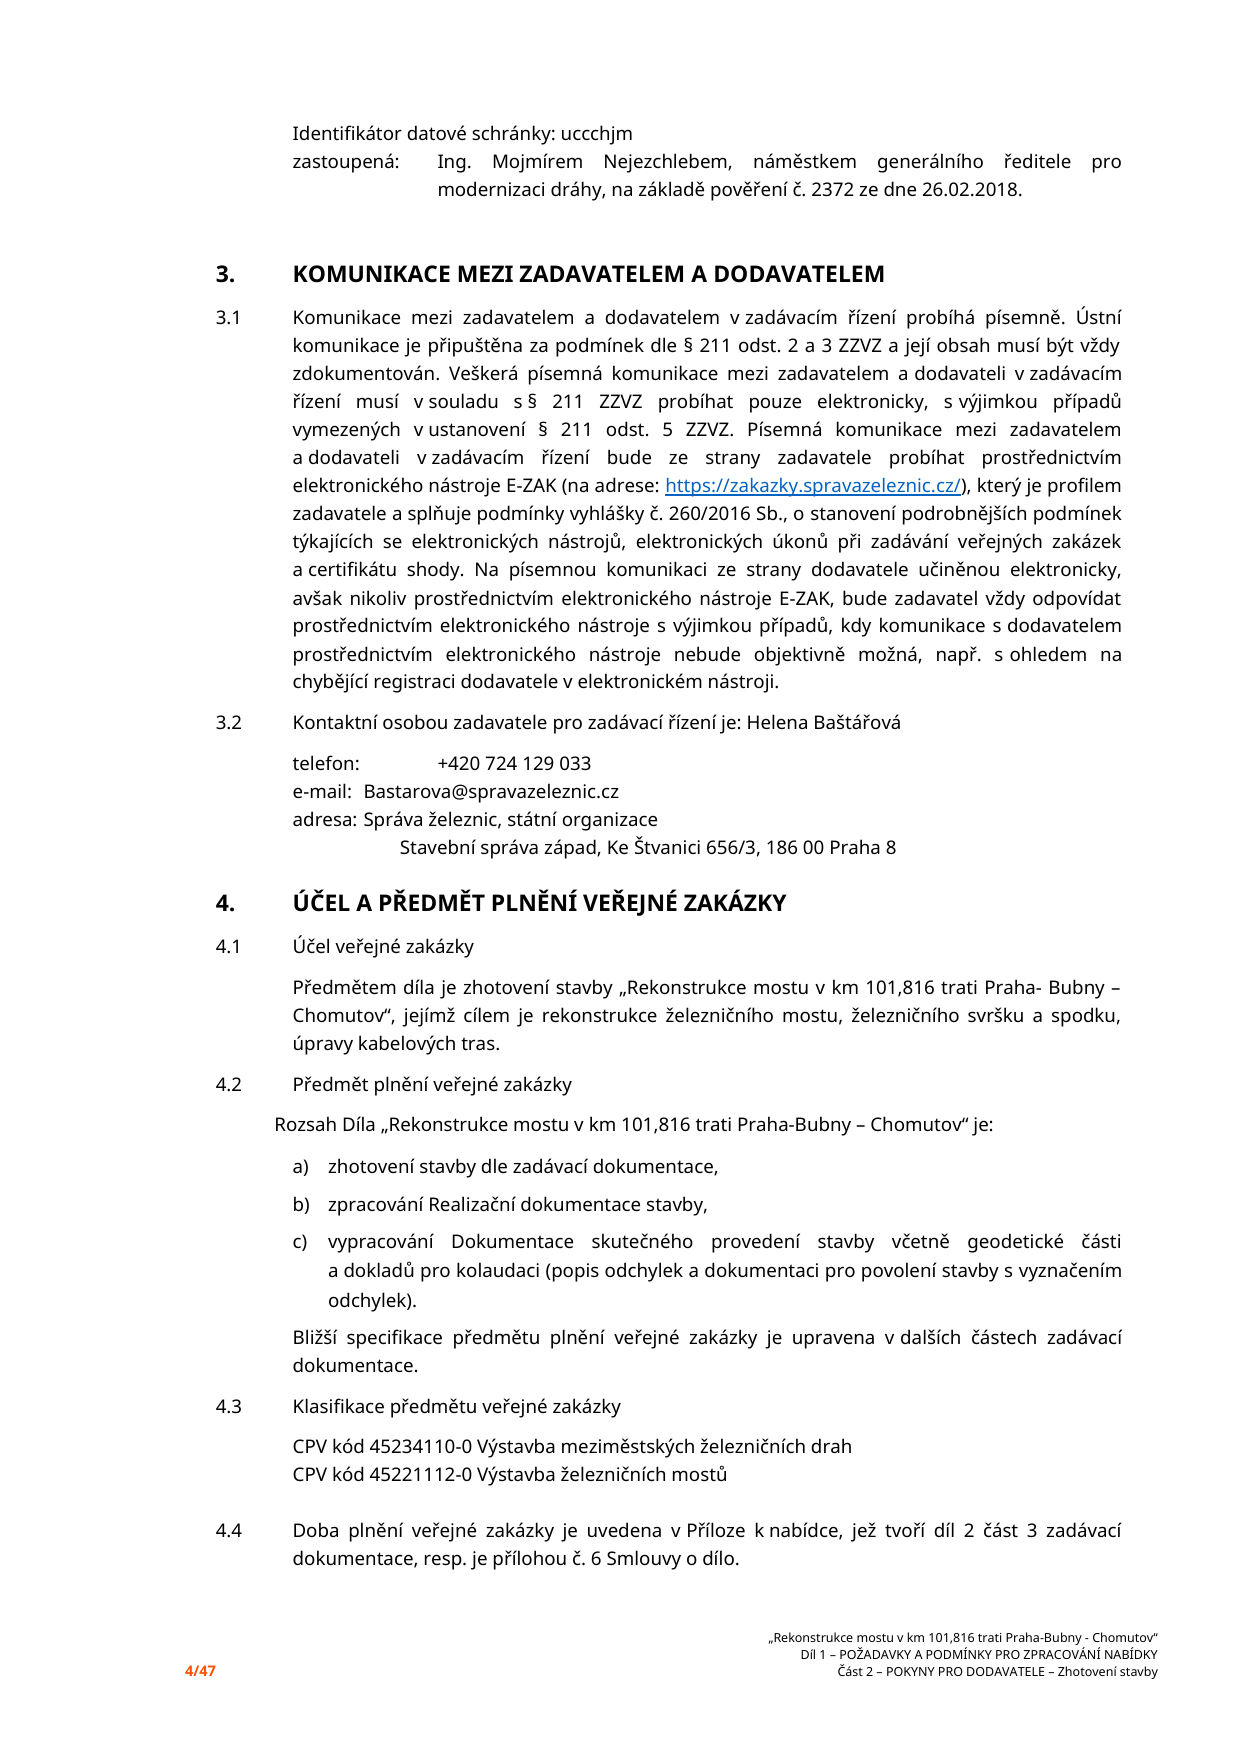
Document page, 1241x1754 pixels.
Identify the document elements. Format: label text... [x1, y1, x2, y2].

text zastoupená: Ing. Mojmírem Nejezchlebem, náměstkem generálního ředitele pro modernizaci dráhy, na základě pověření č. 2372 ze dne 26.02.2018. [292, 149, 1122, 202]
text Předmětem díla je zhotovení stavby „Rekonstrukce mostu v km 101,816 trati Praha- Bubny – Chomutov“, jejímž cílem je rekonstrukce železničního mostu, železničního svršku a spodku, úpravy kabelových tras. [292, 974, 1122, 1056]
text Komunikace mezi zadavatelem a dodavatelem v zadávacím řízení probíhá písemně. Ústní komunikace je připuštěna za podmínek dle § 211 odst. 2 a 3 ZZVZ a její obsah musí být vždy zdokumentován. Veškerá písemná komunikace mezi zadavatelem a dodavateli v zadávacím řízení musí v souladu s § 211 ZZVZ probíhat pouze elektronicky, s výjimkou případů vymezených v ustanovení § 211 odst. 5 ZZVZ. Písemná komunikace mezi zadavatelem a dodavateli v zadávacím řízení bude ze strany zadavatele probíhat prostřednictvím elektronického nástroje E-ZAK (na adrese: https://zakazky.spravazeleznic.cz/), který je profilem zadavatele a splňuje podmínky vyhlášky č. 260/2016 Sb., o stanovení podrobnějších podmínek týkajících se elektronických nástrojů, elektronických úkonů při zadávání veřejných zakázek a certifikátu shody. Na písemnou komunikaci ze strany dodavatele učiněnou elektronicky, avšak nikoliv prostřednictvím elektronického nástroje E-ZAK, bude zadavatel vždy odpovídat prostřednictvím elektronického nástroje s výjimkou případů, kdy komunikace s dodavatelem prostřednictvím elektronického nástroje nebude objektivně možná, např. s ohledem na chybějící registraci dodavatele v elektronickém nástroji. [216, 304, 1122, 694]
text adresa: Správa železnic, státní organizace [292, 806, 1122, 831]
text Identifikátor datové schránky: uccchjm [292, 121, 1122, 146]
text Rozsah Díla „Rekonstrukce mostu v km 101,816 trati Praha-Bubny – Chomutov“ je: [216, 1111, 1122, 1137]
text CPV kód 45221112-0 Výstavba železničních mostů [292, 1462, 1122, 1487]
text Stavební správa západ, Ke Štvanici 656/3, 186 00 Praha 8 [292, 834, 1122, 859]
text e-mail: Bastarova@spravazeleznic.cz [292, 778, 1122, 803]
text Bližší specifikace předmětu plnění veřejné zakázky je upravena v dalších částech zadávací dokumentace. [292, 1324, 1122, 1378]
text KOMUNIKACE MEZI ZADAVATELEM a DODAVATELEM [216, 258, 1122, 289]
list vypracování Dokumentace skutečného provedení stavby včetně geodetické části a dokladů pro kolaudaci (popis odchylek a dokumentaci pro povolení stavby s vyznačením odchylek). [292, 1228, 1122, 1312]
text Předmět plnění veřejné zakázky [216, 1071, 1122, 1096]
text telefon: +420 724 129 033 [292, 750, 1122, 775]
text Doba plnění veřejné zakázky je uvedena v Příloze k nabídce, jež tvoří díl 2 část 3 zadávací dokumentace, resp. je přílohou č. 6 Smlouvy o dílo. [216, 1518, 1122, 1571]
list zpracování Realizační dokumentace stavby, [292, 1191, 1122, 1216]
text ÚČEL a PŘEDMĚT PLNĚNÍ VEŘEJNÉ ZAKÁZKY [216, 887, 1122, 918]
text Klasifikace předmětu veřejné zakázky [216, 1393, 1122, 1419]
list zhotovení stavby dle zadávací dokumentace, [292, 1153, 1122, 1179]
text Účel veřejné zakázky [216, 934, 1122, 959]
text CPV kód 45234110-0 Výstavba meziměstských železničních drah [292, 1434, 1122, 1459]
text Kontaktní osobou zadavatele pro zadávací řízení je: Helena Baštářová [216, 709, 1122, 735]
